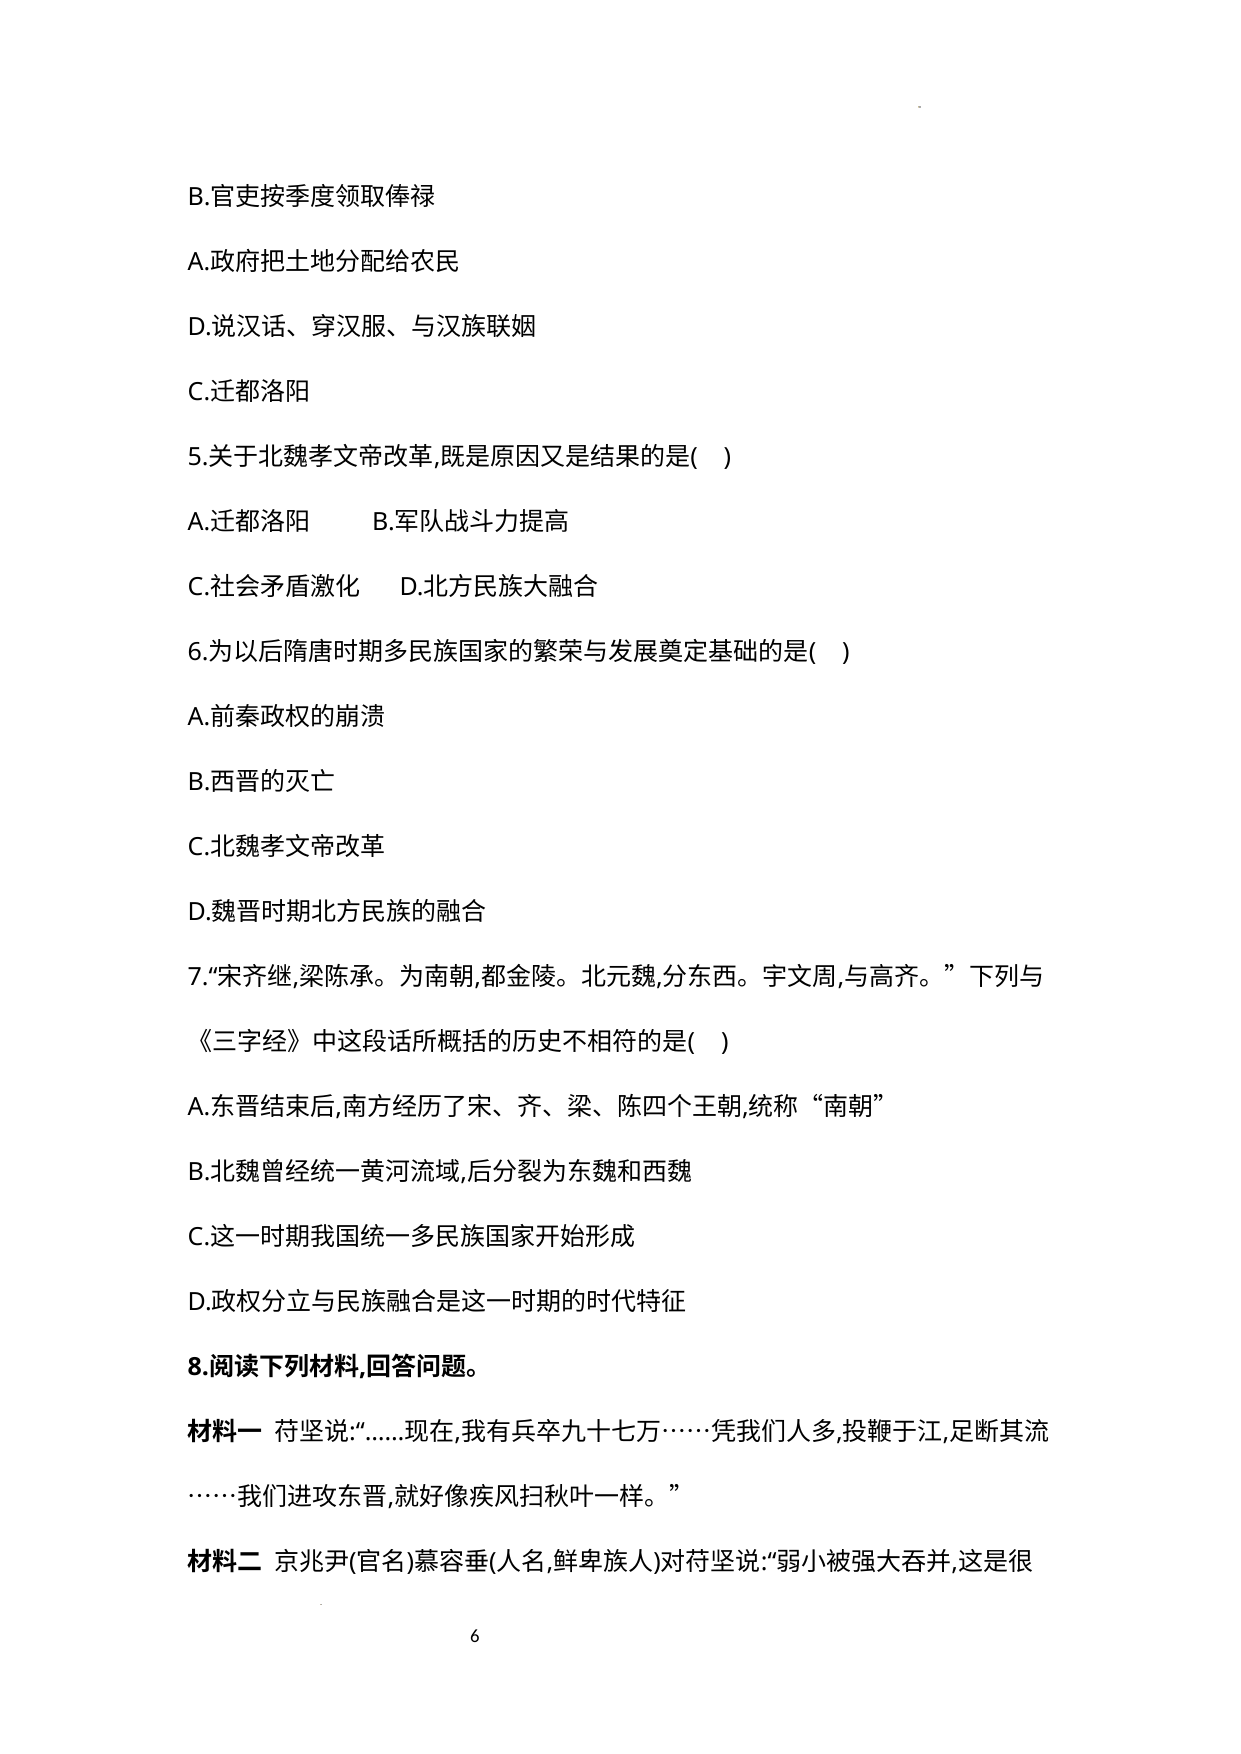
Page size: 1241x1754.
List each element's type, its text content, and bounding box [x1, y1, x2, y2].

list 5.关于北魏孝文帝改革,既是原因又是结果的是( ) [187, 422, 1053, 487]
list C.这一时期我国统一多民族国家开始形成 [187, 1202, 1053, 1267]
list D.魏晋时期北方民族的融合 [187, 877, 1053, 942]
list A.东晋结束后,南方经历了宋、齐、梁、陈四个王朝,统称“南朝” [187, 1072, 1053, 1137]
list D.政权分立与民族融合是这一时期的时代特征 [187, 1267, 1053, 1332]
list D.说汉话、穿汉服、与汉族联姻 [187, 292, 1053, 357]
list B.官吏按季度领取俸禄 [187, 162, 1053, 227]
list C.社会矛盾激化 D.北方民族大融合 [187, 552, 1053, 617]
list C.迁都洛阳 [187, 357, 1053, 422]
list 8.阅读下列材料,回答问题。 [187, 1332, 1053, 1397]
list A.前秦政权的崩溃 [187, 682, 1053, 747]
list 材料一 苻坚说:“……现在,我有兵卒九十七万……凭我们人多,投鞭于江,足断其流……我们进攻东晋,就好像疾风扫秋叶一样。” [187, 1397, 1053, 1527]
list B.北魏曾经统一黄河流域,后分裂为东魏和西魏 [187, 1137, 1053, 1202]
list A.政府把土地分配给农民 [187, 227, 1053, 292]
list B.西晋的灭亡 [187, 747, 1053, 812]
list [187, 1527, 1053, 1592]
list C.北魏孝文帝改革 [187, 812, 1053, 877]
list 6.为以后隋唐时期多民族国家的繁荣与发展奠定基础的是( ) [187, 617, 1053, 682]
list 7.“宋齐继,梁陈承。为南朝,都金陵。北元魏,分东西。宇文周,与高齐。”下列与《三字经》中这段话所概括的历史不相符的是( ) [187, 942, 1053, 1072]
list A.迁都洛阳 B.军队战斗力提高 [187, 487, 1053, 552]
